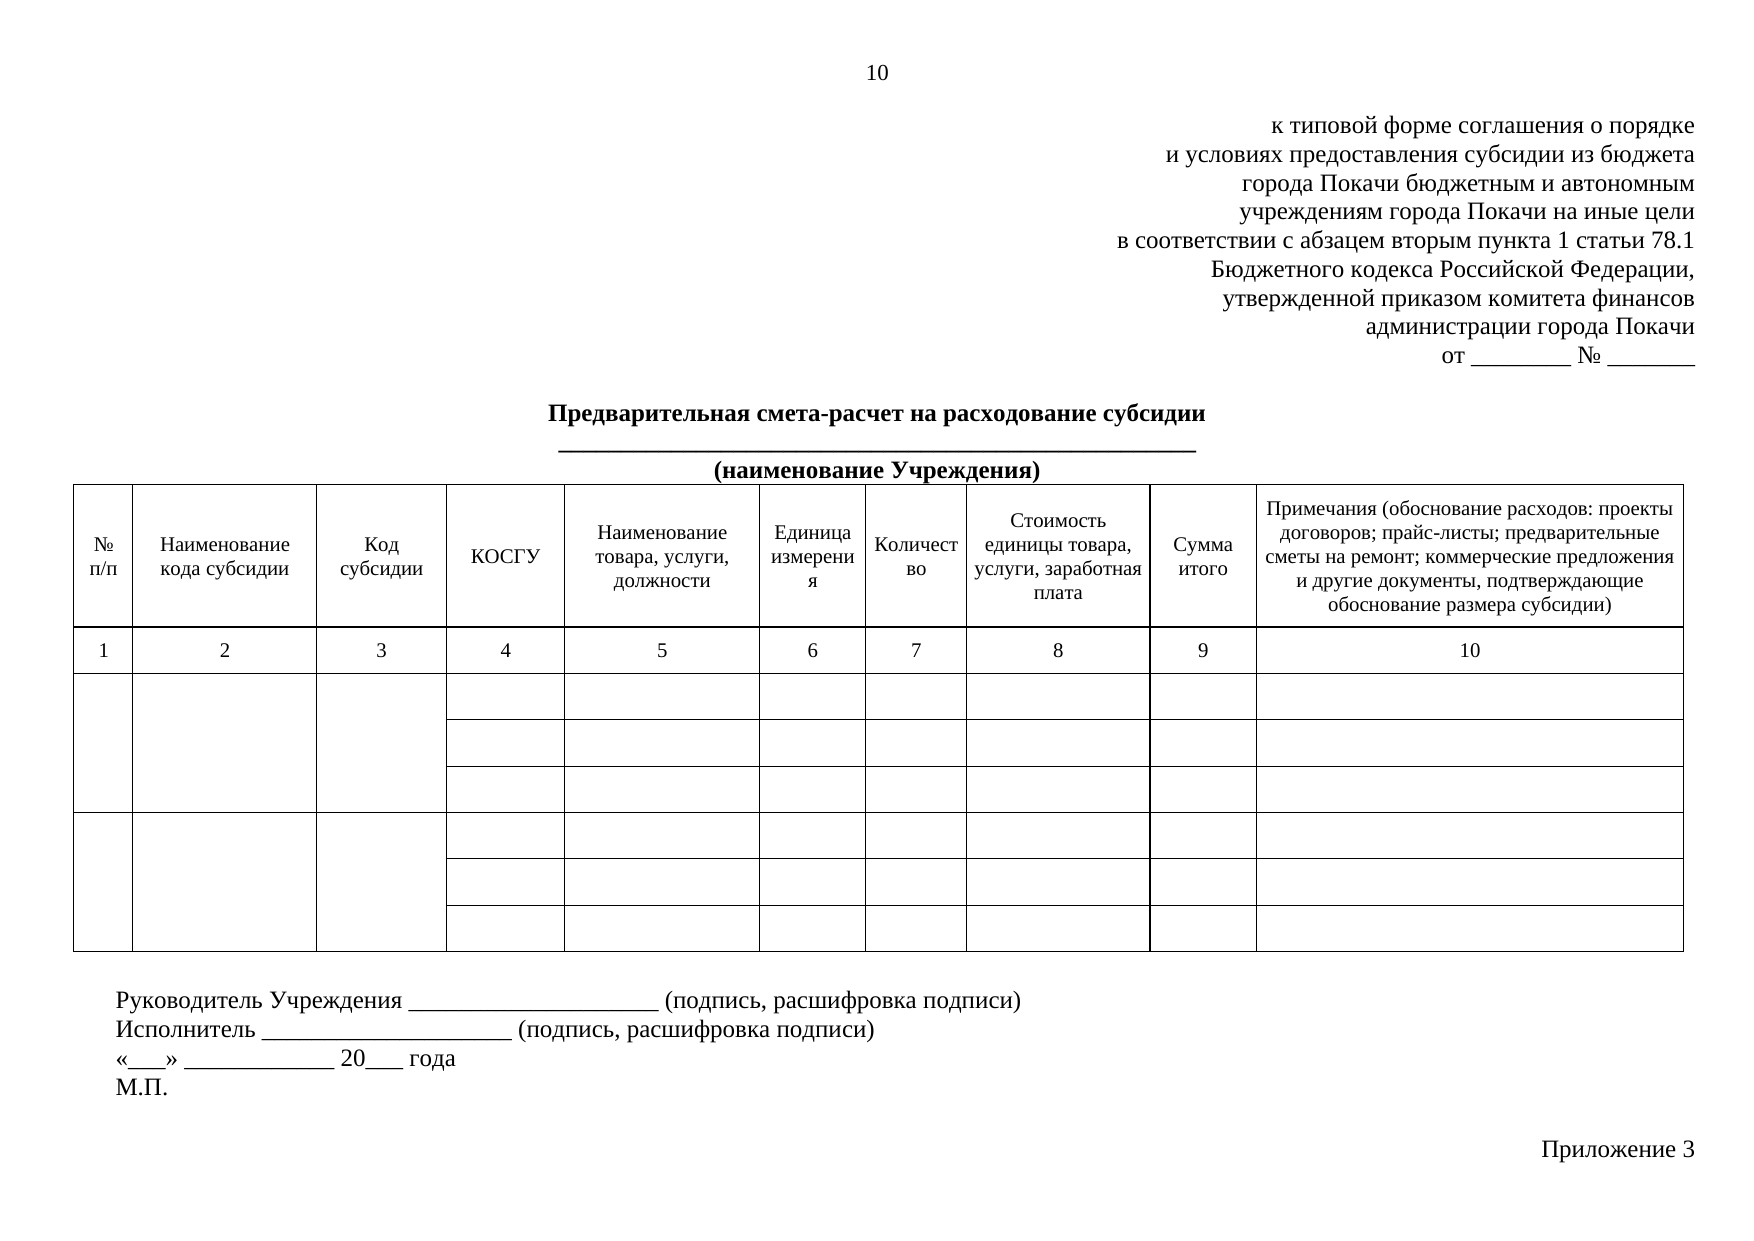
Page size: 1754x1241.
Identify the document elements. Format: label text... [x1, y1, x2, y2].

table_cell [760, 674, 865, 719]
table_cell [447, 720, 564, 766]
table_cell [565, 813, 759, 858]
table_cell [967, 906, 1149, 951]
table_cell [760, 767, 865, 812]
table_cell [760, 813, 865, 858]
text Руководитель Учреждения ____________________ (подпись, расшифровка подписи) [59, 986, 1695, 1014]
table_header Сумма итого [1151, 485, 1256, 626]
table_cell 6 [760, 628, 865, 673]
table_cell [565, 674, 759, 719]
table_cell [447, 674, 564, 719]
table_cell [760, 720, 865, 766]
text от ________ № _______ [59, 340, 1695, 369]
table_cell 1 [74, 628, 132, 673]
text администрации города Покачи [59, 311, 1695, 340]
text (наименование Учреждения) [59, 455, 1695, 484]
text учреждениям города Покачи на иные цели [59, 196, 1695, 225]
table_cell [1151, 813, 1256, 858]
table_cell [760, 859, 865, 904]
table_cell [1151, 767, 1256, 812]
text ___________________________________________________ [59, 426, 1695, 455]
table_header № п/п [74, 485, 132, 626]
table_cell [967, 674, 1149, 719]
table_header Код субсидии [317, 485, 446, 626]
table_cell [1257, 859, 1683, 904]
table_header Единица измерения [760, 485, 865, 626]
text города Покачи бюджетным и автономным [59, 168, 1695, 196]
table_cell [447, 859, 564, 904]
table_cell [866, 859, 966, 904]
table_cell [565, 767, 759, 812]
table_cell [760, 906, 865, 951]
table_cell [1257, 906, 1683, 951]
table_cell [74, 674, 132, 812]
table_cell [565, 906, 759, 951]
table_cell 8 [967, 628, 1149, 673]
text «___» ____________ 20___ года [59, 1043, 1695, 1072]
table_cell [1151, 859, 1256, 904]
text М.П. [59, 1072, 1695, 1101]
table_cell [967, 813, 1149, 858]
table_cell [866, 813, 966, 858]
table_cell 10 [1257, 628, 1683, 673]
table_header КОСГУ [447, 485, 564, 626]
table_cell 4 [447, 628, 564, 673]
text утвержденной приказом комитета финансов [59, 283, 1695, 311]
table_cell [1151, 720, 1256, 766]
table_cell [967, 720, 1149, 766]
table_cell [133, 813, 316, 951]
table_header Наименование товара, услуги, должности [565, 485, 759, 626]
text и условиях предоставления субсидии из бюджета [59, 139, 1695, 168]
table_header Стоимость единицы товара, услуги, заработная плата [967, 485, 1149, 626]
table_cell [1257, 720, 1683, 766]
table_cell [74, 813, 132, 951]
table_cell 3 [317, 628, 446, 673]
table_cell [967, 859, 1149, 904]
table_cell [1151, 906, 1256, 951]
table_cell [1257, 813, 1683, 858]
table_header Количество [866, 485, 966, 626]
text к типовой форме соглашения о порядке [59, 110, 1695, 139]
table_cell 9 [1151, 628, 1256, 673]
table_cell [1151, 674, 1256, 719]
table_cell [447, 813, 564, 858]
table_cell [866, 906, 966, 951]
table_cell 7 [866, 628, 966, 673]
table_cell [565, 720, 759, 766]
table_cell [447, 906, 564, 951]
table_cell [866, 767, 966, 812]
text Приложение 3 [59, 1134, 1695, 1163]
table_cell [1257, 674, 1683, 719]
table_header Наименование кода субсидии [133, 485, 316, 626]
table_cell 2 [133, 628, 316, 673]
table_cell [317, 813, 446, 951]
text Исполнитель ____________________ (подпись, расшифровка подписи) [59, 1014, 1695, 1043]
table_cell 5 [565, 628, 759, 673]
table_cell [447, 767, 564, 812]
text Бюджетного кодекса Российской Федерации, [59, 254, 1695, 283]
text в соответствии с абзацем вторым пункта 1 статьи 78.1 [59, 225, 1695, 254]
table_cell [866, 720, 966, 766]
table_cell [866, 674, 966, 719]
table_cell [133, 674, 316, 812]
table_cell [317, 674, 446, 812]
table_cell [967, 767, 1149, 812]
table_cell [565, 859, 759, 904]
table_cell [1257, 767, 1683, 812]
table_header Примечания (обоснование расходов: проекты договоров; прайс-листы; предварительные сметы на ремонт; коммерческие предложения и другие документы, подтверждающие обоснование размера субсидии) [1257, 485, 1683, 626]
text Предварительная смета-расчет на расходование субсидии [59, 398, 1695, 426]
